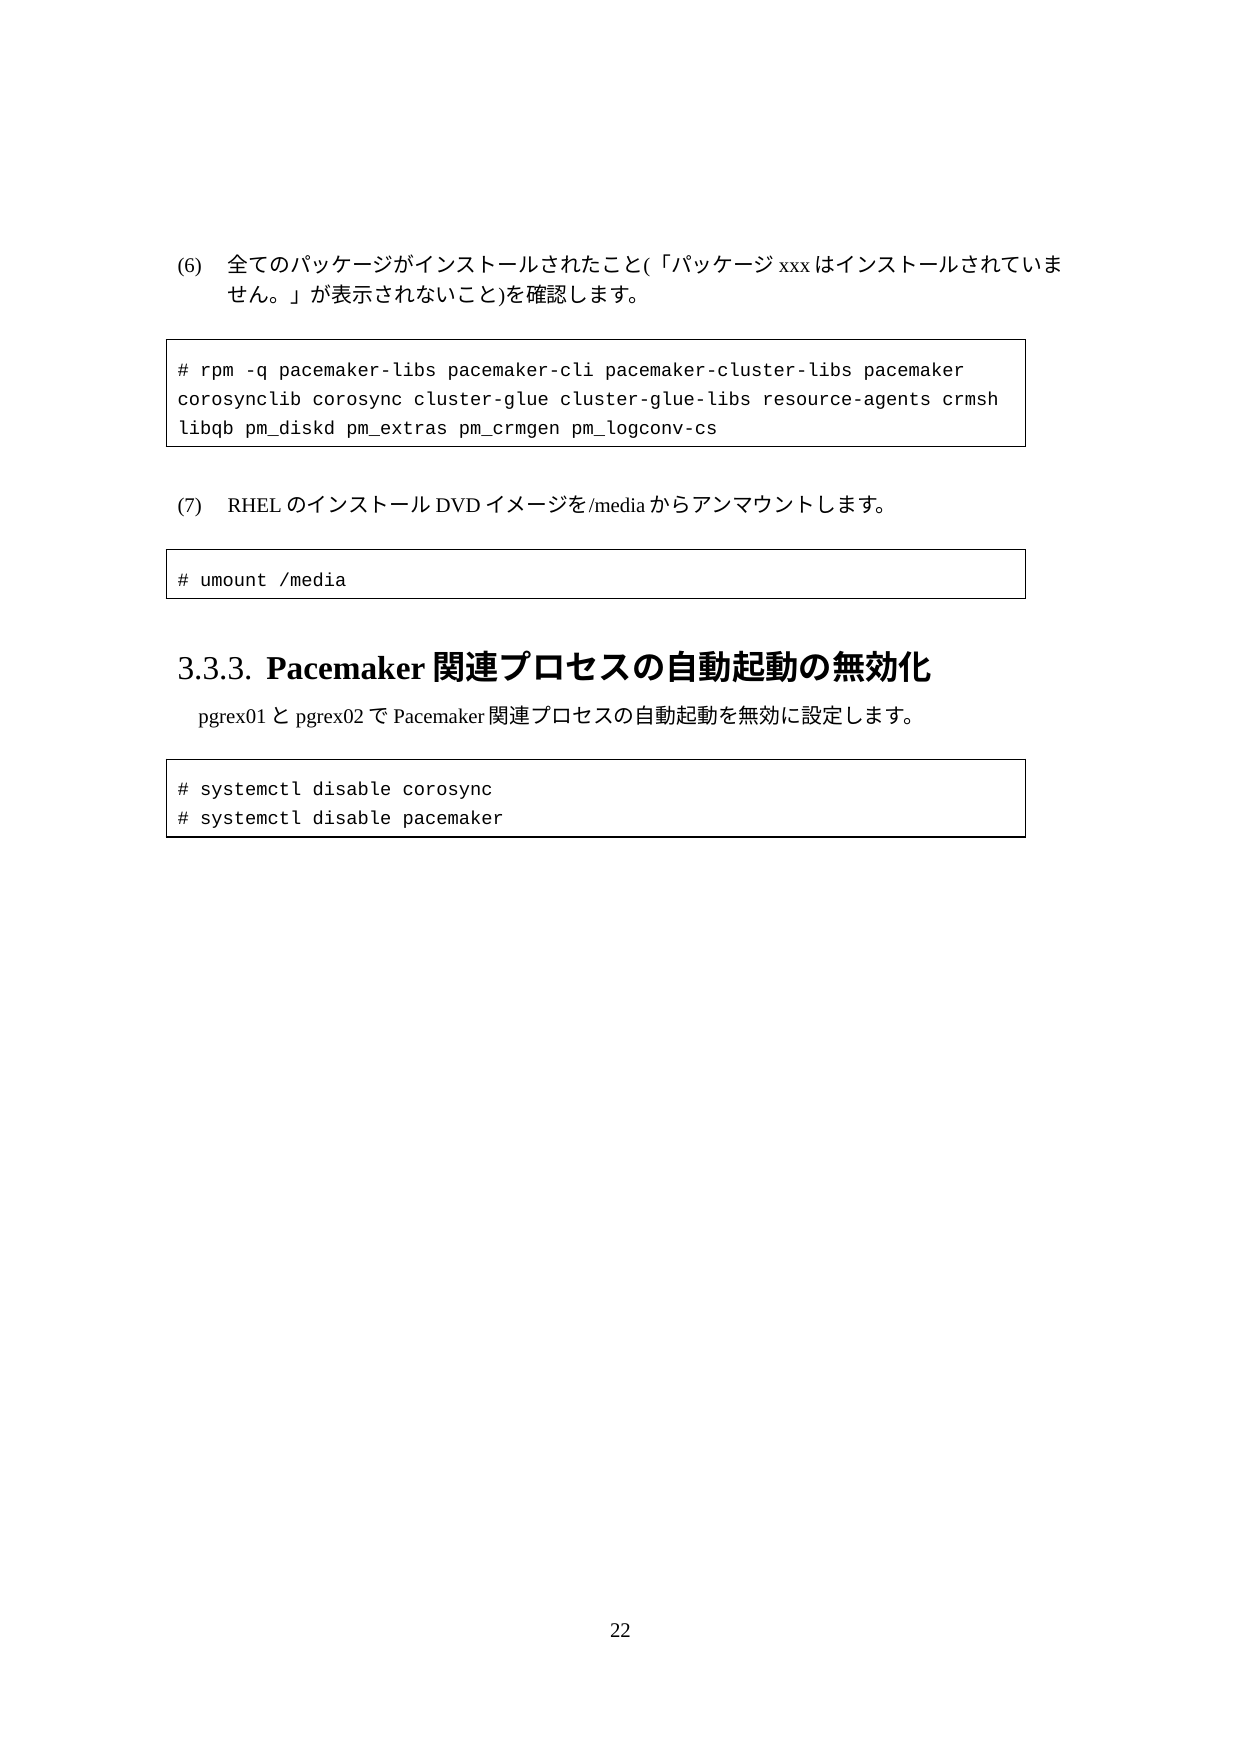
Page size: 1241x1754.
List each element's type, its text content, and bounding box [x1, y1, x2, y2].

table_header # rpm -q pacemaker-libs pacemaker-cli pacemaker-cluster-libs pacemaker corosynclib corosync cluster-glue cluster-glue-libs resource-agents crmsh libqb pm_diskd pm_extras pm_crmgen pm_logconv-cs [167, 340, 1025, 446]
subtitle Pacemaker関連プロセスの自動起動の無効化 [177, 641, 1063, 689]
list 全てのパッケージがインストールされたこと(「パッケージxxxはインストールされていません。」が表示されないこと)を確認します。 [177, 248, 1063, 309]
list RHELのインストールDVDイメージを/mediaからアンマウントします。 [177, 489, 1063, 519]
text pgrex01とpgrex02でPacemaker関連プロセスの自動起動を無効に設定します。 [177, 699, 1054, 729]
table_header # umount /media [167, 550, 1025, 598]
table_header # systemctl disable corosync # systemctl disable pacemaker [167, 760, 1025, 836]
